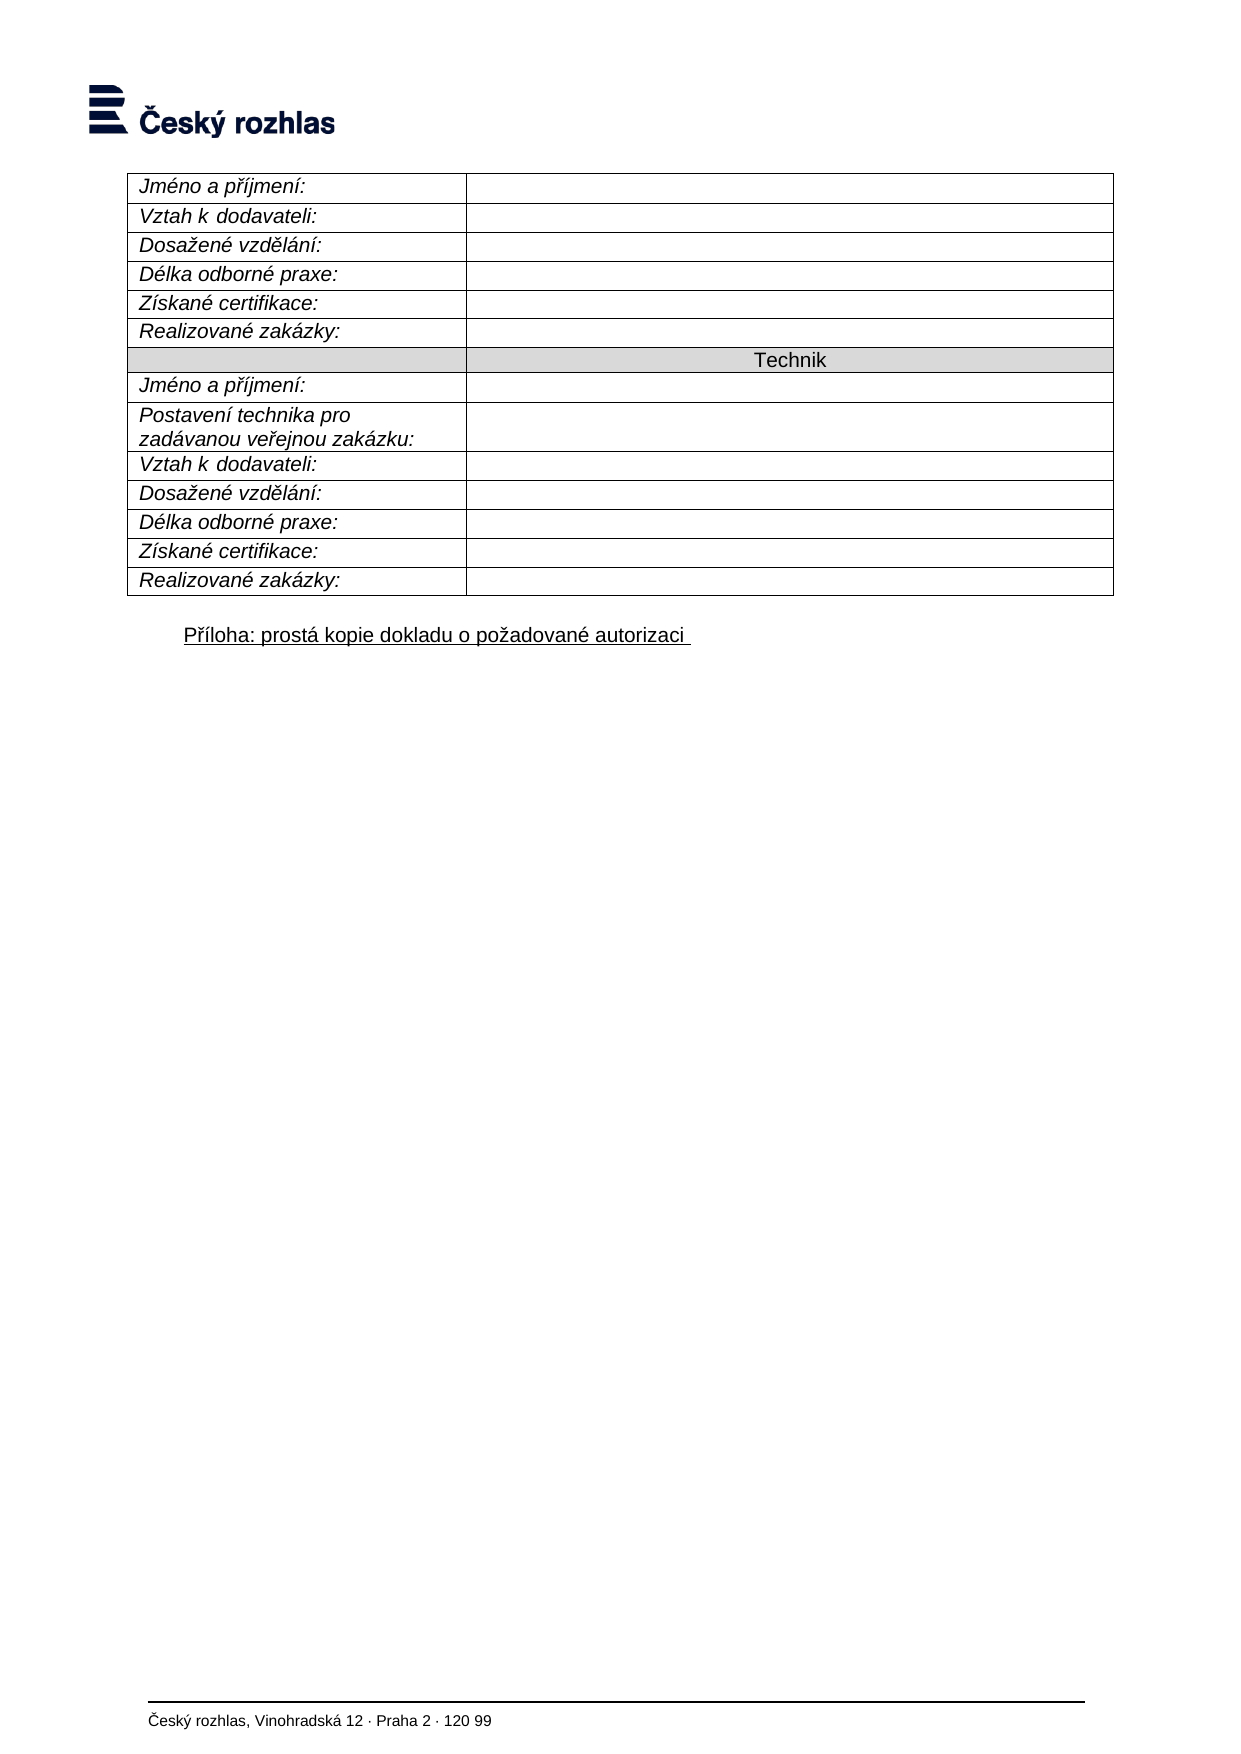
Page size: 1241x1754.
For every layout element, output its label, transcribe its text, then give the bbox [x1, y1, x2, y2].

table_cell [467, 510, 1113, 538]
table_cell Technik [467, 348, 1113, 372]
table_cell [467, 319, 1113, 347]
table_cell Dosažené vzdělání: [128, 481, 466, 509]
table_cell Délka odborné praxe: [128, 262, 466, 289]
table_cell [467, 233, 1113, 261]
table_cell Délka odborné praxe: [128, 510, 466, 538]
picture [89, 85, 335, 138]
text Příloha: prostá kopie dokladu o požadované autorizaci [183, 623, 1113, 647]
table_cell Postavení technika pro zadávanou veřejnou zakázku: [128, 403, 466, 451]
table_cell Dosažené vzdělání: [128, 233, 466, 261]
table_cell Realizované zakázky: [128, 568, 466, 595]
table_cell [467, 291, 1113, 318]
table_cell Jméno a příjmení: [128, 373, 466, 402]
table_cell Realizované zakázky: [128, 319, 466, 347]
table_cell [467, 452, 1113, 480]
table_cell Jméno a příjmení: [128, 174, 466, 203]
table_cell [467, 481, 1113, 509]
table_cell [467, 539, 1113, 567]
table_cell Získané certifikace: [128, 539, 466, 567]
table_cell [467, 568, 1113, 595]
table_cell [467, 174, 1113, 203]
table_cell [467, 373, 1113, 402]
table_cell [467, 403, 1113, 451]
table_cell Získané certifikace: [128, 291, 466, 318]
table_cell [128, 348, 466, 372]
table_cell Vztah k dodavateli: [128, 204, 466, 232]
table_cell [467, 262, 1113, 289]
table_cell Vztah k dodavateli: [128, 452, 466, 480]
table_cell [467, 204, 1113, 232]
